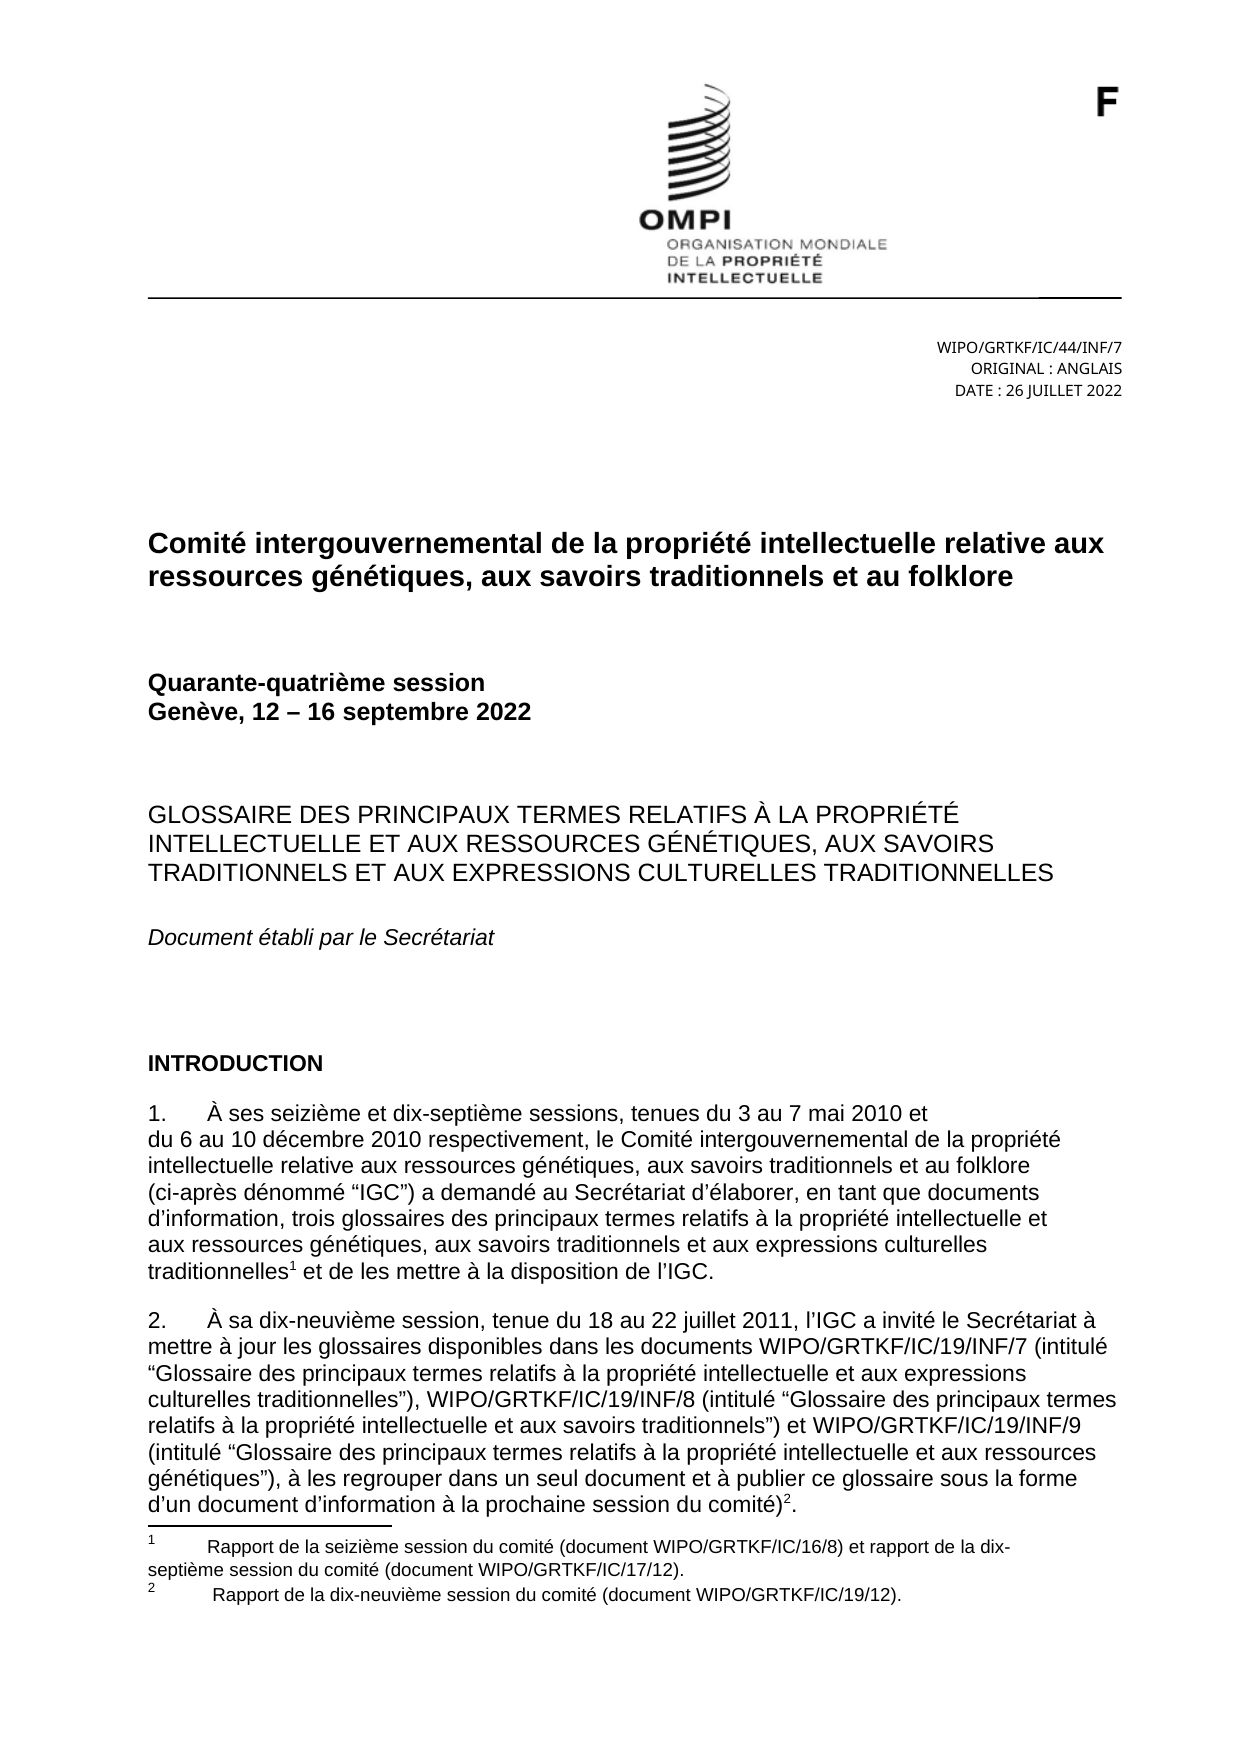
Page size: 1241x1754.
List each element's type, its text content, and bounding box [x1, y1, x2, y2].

text Original : anglais [148, 358, 1122, 379]
text Genève, 12 – 16 septembre 2022 [148, 696, 1122, 725]
subtitle Introduction [148, 1050, 1122, 1077]
text Glossaire des principaux termes relatifs à la propriété intellectuelle et aux ressources génétiques, aux savoirs traditionnels et aux expressions culturelles traditionnelles [148, 800, 1122, 886]
text À sa dix-neuvième session, tenue du 18 au 22 juillet 2011, l’IGC a invité le Secrétariat à mettre à jour les glossaires disponibles dans les documents WIPO/GRTKF/IC/19/INF/7 (intitulé “Glossaire des principaux termes relatifs à la propriété intellectuelle et aux expressions culturelles traditionnelles”), WIPO/GRTKF/IC/19/INF/8 (intitulé “Glossaire des principaux termes relatifs à la propriété intellectuelle et aux savoirs traditionnels”) et WIPO/GRTKF/IC/19/INF/9 (intitulé “Glossaire des principaux termes relatifs à la propriété intellectuelle et aux ressources génétiques”), à les regrouper dans un seul document et à publier ce glossaire sous la forme d’un document d’information à la prochaine session du comité). [148, 1307, 1122, 1518]
text Quarante-quatrième session [148, 668, 1122, 696]
text Document établi par le Secrétariat [148, 924, 1122, 950]
text WIPO/GRTKF/IC/44/INF/7 [148, 337, 1122, 358]
text À ses seizième et dix-septième sessions, tenues du 3 au 7 mai 2010 et du 6 au 10 décembre 2010 respectivement, le Comité intergouvernemental de la propriété intellectuelle relative aux ressources génétiques, aux savoirs traditionnels et au folklore (ci-après dénommé “IGC”) a demandé au Secrétariat d’élaborer, en tant que documents d’information, trois glossaires des principaux termes relatifs à la propriété intellectuelle et aux ressources génétiques, aux savoirs traditionnels et aux expressions culturelles traditionnelles et de les mettre à la disposition de l’IGC. [148, 1099, 1122, 1284]
picture [638, 79, 1123, 298]
text date : 26 juillet 2022 [148, 379, 1122, 401]
text Comité intergouvernemental de la propriété intellectuelle relative aux ressources génétiques, aux savoirs traditionnels et au folklore [148, 526, 1122, 593]
